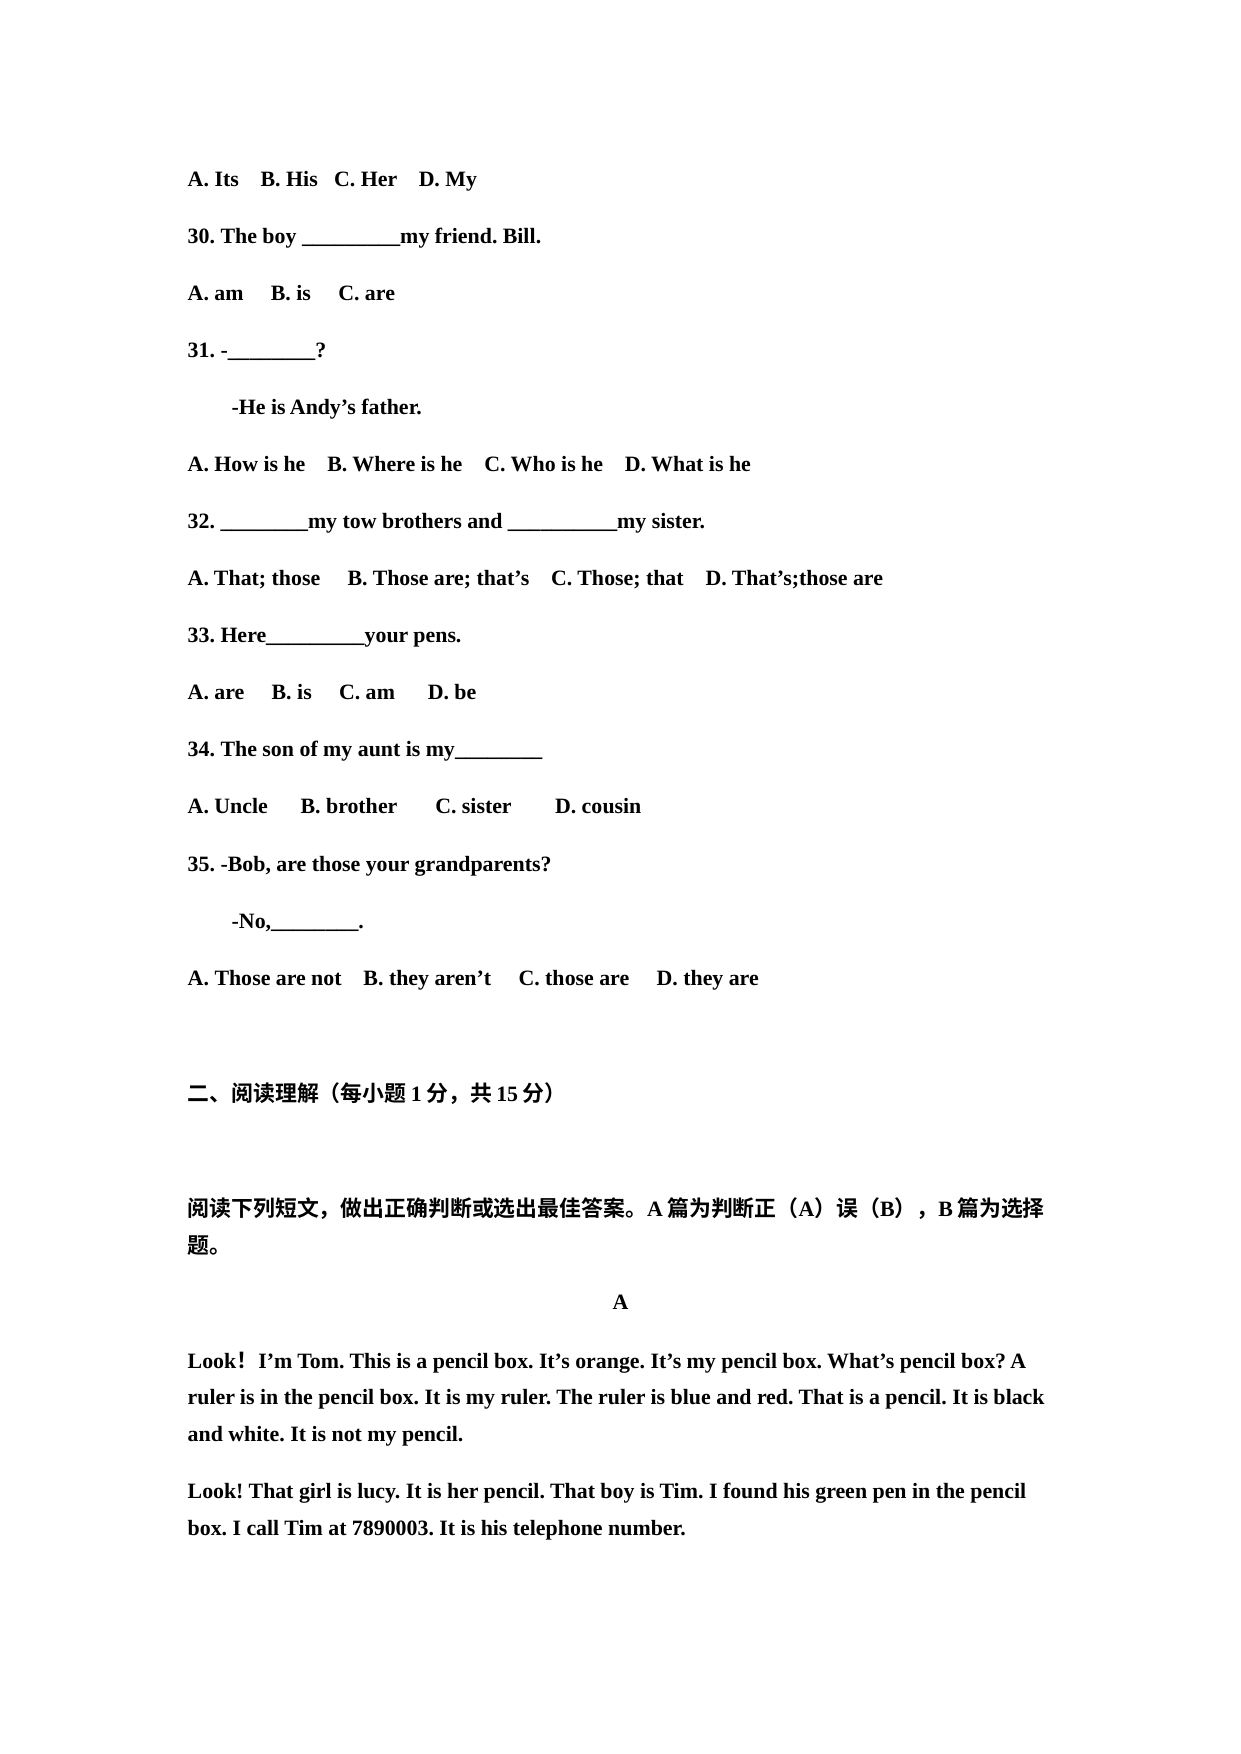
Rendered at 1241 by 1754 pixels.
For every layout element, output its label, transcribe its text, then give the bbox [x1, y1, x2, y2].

list A. are B. is C. am D. be [187, 676, 1053, 708]
list Those are not B. they aren’t C. those are D. they are [187, 961, 1053, 994]
list -________? [187, 333, 1053, 366]
list Its B. His C. Her D. My [187, 162, 1053, 194]
list Look！I’m Tom. This is a pencil box. It’s orange. It’s my pencil box. What’s pencil box? A ruler is in the pencil box. It is my ruler. The ruler is blue and red. That is a pencil. It is black and white. It is not my pencil. [187, 1343, 1053, 1450]
list A [187, 1286, 1053, 1318]
list A. am B. is C. are [187, 276, 1053, 309]
list -He is Andy’s father. [187, 390, 1053, 423]
list Look! That girl is lucy. It is her pencil. That boy is Tim. I found his green pen in the pencil box. I call Tim at 7890003. It is his telephone number. [187, 1474, 1053, 1544]
list The boy _________my friend. Bill. [187, 219, 1053, 252]
list A. How is he B. Where is he C. Who is he D. What is he [187, 447, 1053, 480]
list Here_________your pens. [187, 619, 1053, 651]
list -No,________. [187, 904, 1053, 937]
list -Bob, are those your grandparents? [187, 847, 1053, 879]
list 阅读下列短文，做出正确判断或选出最佳答案。A篇为判断正（A）误（B），B篇为选择题。 [187, 1190, 1053, 1260]
list 阅读理解（每小题1分，共15分） [187, 1075, 1053, 1108]
list The son of my aunt is my________ [187, 733, 1053, 765]
list ________my tow brothers and __________my sister. [187, 504, 1053, 537]
list A. Uncle B. brother C. sister D. cousin [187, 790, 1053, 822]
list A. That; those B. Those are; that’s C. Those; that D. That’s;those are [187, 562, 1053, 594]
